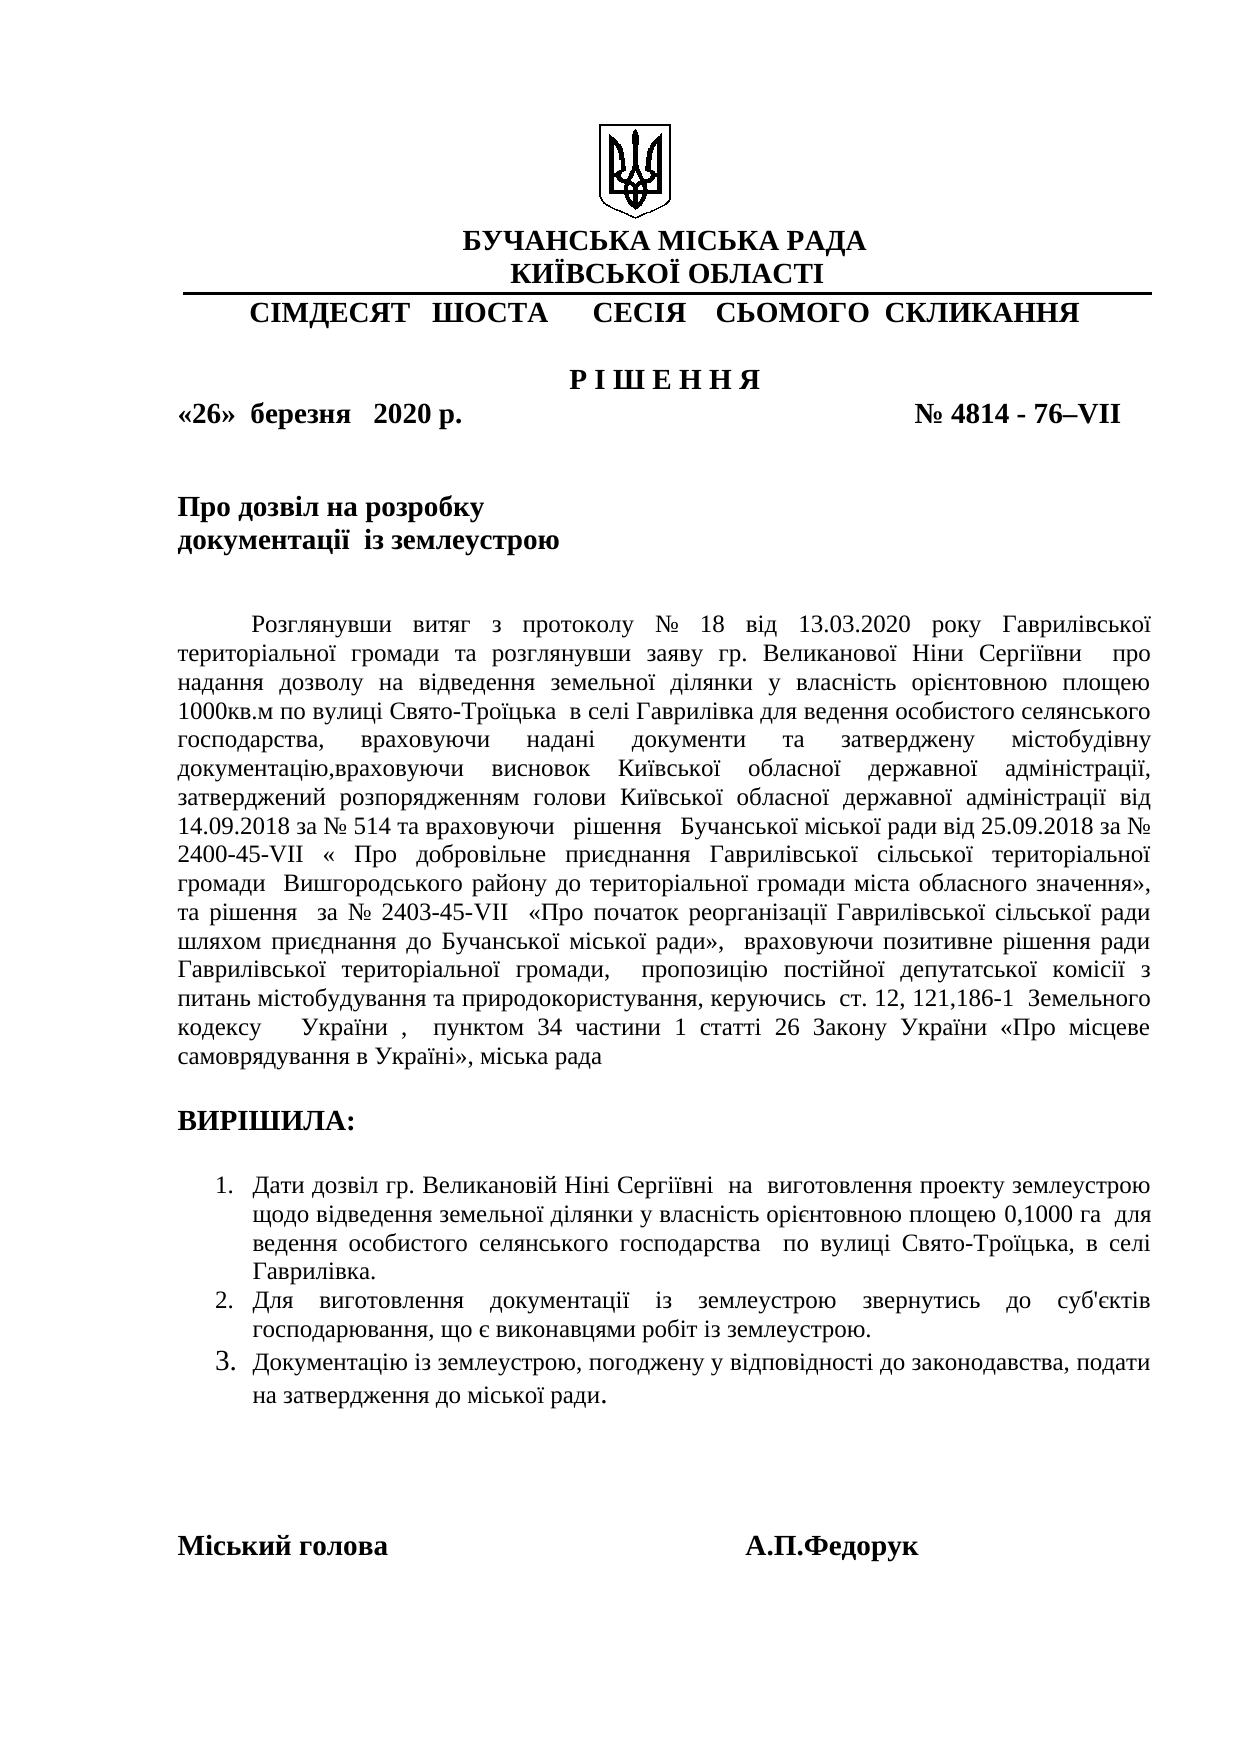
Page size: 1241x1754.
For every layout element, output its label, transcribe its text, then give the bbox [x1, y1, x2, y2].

text СІМДЕСЯТ ШОСТА СЕСІЯ СЬОМОГО СКЛИКАННЯ [177, 295, 1152, 329]
text Розглянувши витяг з протоколу № 18 від 13.03.2020 року Гаврилівської територіальної громади та розглянувши заяву гр. Великанової Ніни Сергіївни про надання дозволу на відведення земельної ділянки у власність орієнтовною площею 1000кв.м по вулиці Свято-Троїцька в селі Гаврилівка для ведення особистого селянського господарства, враховуючи надані документи та затверджену містобудівну документацію,враховуючи висновок Київської обласної державної адміністрації, затверджений розпорядженням голови Київської обласної державної адміністрації від 14.09.2018 за № 514 та враховуючи рішення Бучанської міської ради від 25.09.2018 за № 2400-45-VІІ « Про добровільне приєднання Гаврилівської сільської територіальної громади Вишгородського району до територіальної громади міста обласного значення», та рішення за № 2403-45-VІІ «Про початок реорганізації Гаврилівської сільської ради шляхом приєднання до Бучанської міської ради», враховуючи позитивне рішення ради Гаврилівської територіальної громади, пропозицію постійної депутатської комісії з питань містобудування та природокористування, керуючись ст. 12, 121,186-1 Земельного кодексу України , пунктом 34 частини 1 статті 26 Закону України «Про місцеве самоврядування в Україні», міська рада [177, 609, 1152, 1069]
list Дати дозвіл гр. Великановій Ніні Сергіївні на виготовлення проекту землеустрою щодо відведення земельної ділянки у власність орієнтовною площею 0,1000 га для ведення особистого селянського господарства по вулиці Свято-Троїцька, в селі Гаврилівка. [215, 1170, 1152, 1285]
text БУЧАНСЬКА МІСЬКА РАДА [177, 223, 1152, 256]
text Міський голова А.П.Федорук [177, 1528, 1152, 1562]
text «26» березня 2020 р. № 4814 - 76–VІІ [177, 396, 1152, 429]
text Р І Ш Е Н Н Я [177, 362, 1152, 396]
text Про дозвіл на розробку [177, 489, 1152, 522]
text КИЇВСЬКОЇ ОБЛАСТІ [183, 256, 1152, 292]
list Для виготовлення документації із землеустрою звернутись до суб'єктів господарювання, що є виконавцями робіт із землеустрою. [215, 1285, 1152, 1343]
list Документацію із землеустрою, погоджену у відповідності до законодавства, подати на затвердження до міської ради. [215, 1343, 1152, 1410]
text ВИРІШИЛА: [177, 1103, 1152, 1137]
text документації із землеустрою [177, 522, 1152, 556]
